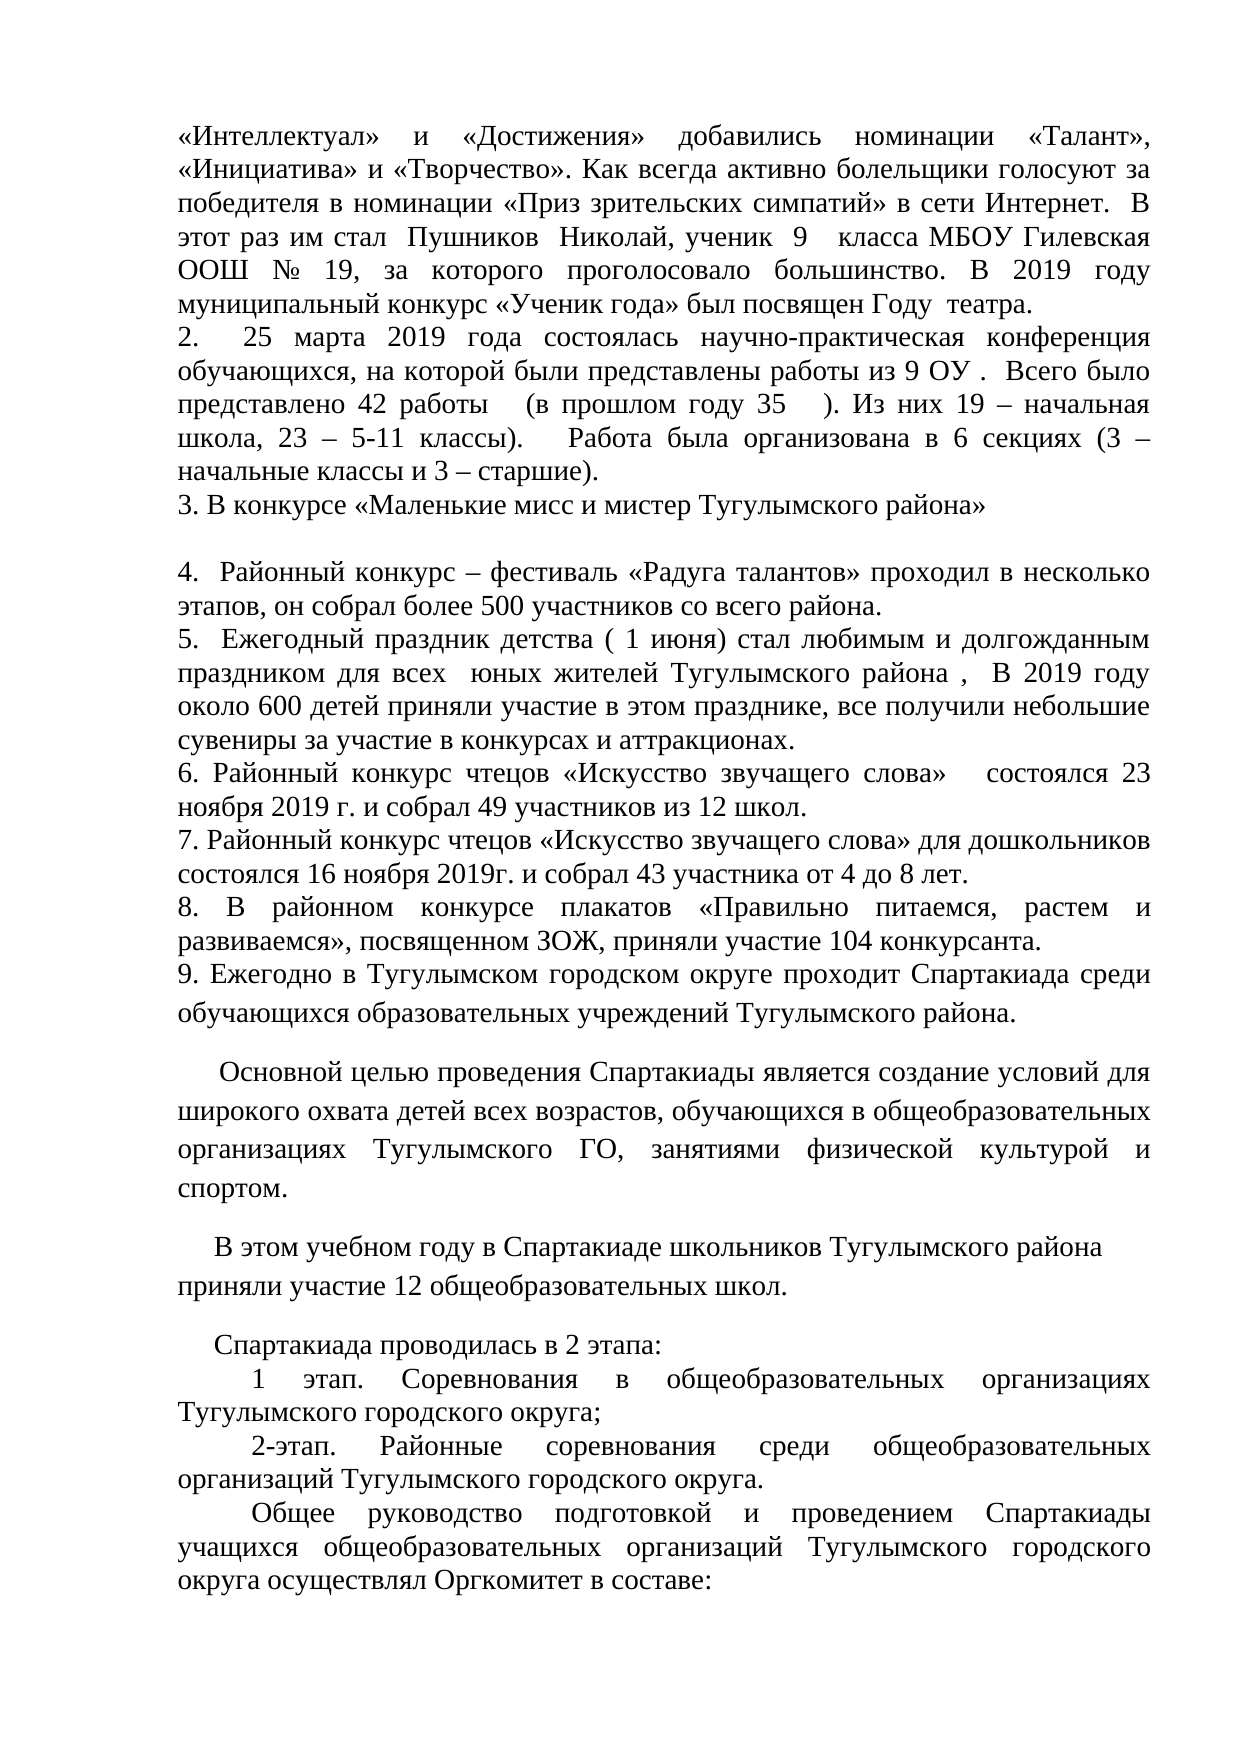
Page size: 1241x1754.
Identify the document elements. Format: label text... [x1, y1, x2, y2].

text 3. В конкурсе «Маленькие мисс и мистер Тугулымского района» [177, 487, 1152, 521]
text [177, 118, 1152, 319]
text Спартакиада проводилась в 2 этапа: [177, 1327, 1152, 1361]
text 2. 25 марта 2019 года состоялась научно-практическая конференция обучающихся, на которой были представлены работы из 9 ОУ . Всего было представлено 42 работы (в прошлом году 35 ). Из них 19 – начальная школа, 23 – 5-11 классы). Работа была организована в 6 секциях (3 – начальные классы и 3 – старшие). [177, 319, 1152, 487]
text Общее руководство подготовкой и проведением Спартакиады учащихся общеобразовательных организаций Тугулымского городского округа осуществлял Оргкомитет в составе: [177, 1495, 1152, 1596]
text 8. В районном конкурсе плакатов «Правильно питаемся, растем и развиваемся», посвященном ЗОЖ, приняли участие 104 конкурсанта. [177, 889, 1152, 957]
text 9. Ежегодно в Тугулымском городском округе проходит Спартакиада среди обучающихся образовательных учреждений Тугулымского района. [177, 957, 1152, 1029]
text В этом учебном году в Спартакиаде школьников Тугулымского района приняли участие 12 общеобразовательных школ. [177, 1229, 1152, 1302]
text Основной целью проведения Спартакиады является создание условий для широкого охвата детей всех возрастов, обучающихся в общеобразовательных организациях Тугулымского ГО, занятиями физической культурой и спортом. [177, 1054, 1152, 1204]
text 6. Районный конкурс чтецов «Искусство звучащего слова» состоялся 23 ноября 2019 г. и собрал 49 участников из 12 школ. [177, 755, 1152, 822]
text 2-этап. Районные соревнования среди общеобразовательных организаций Тугулымского городского округа. [177, 1428, 1152, 1495]
text 4. Районный конкурс – фестиваль «Радуга талантов» проходил в несколько этапов, он собрал более 500 участников со всего района. [177, 554, 1152, 621]
text 1 этап. Соревнования в общеобразовательных организациях Тугулымского городского округа; [177, 1361, 1152, 1428]
text 7. Районный конкурс чтецов «Искусство звучащего слова» для дошкольников состоялся 16 ноября 2019г. и собрал 43 участника от 4 до 8 лет. [177, 822, 1152, 889]
text 5. Ежегодный праздник детства ( 1 июня) стал любимым и долгожданным праздником для всех юных жителей Тугулымского района , В 2019 году около 600 детей приняли участие в этом празднике, все получили небольшие сувениры за участие в конкурсах и аттракционах. [177, 621, 1152, 755]
